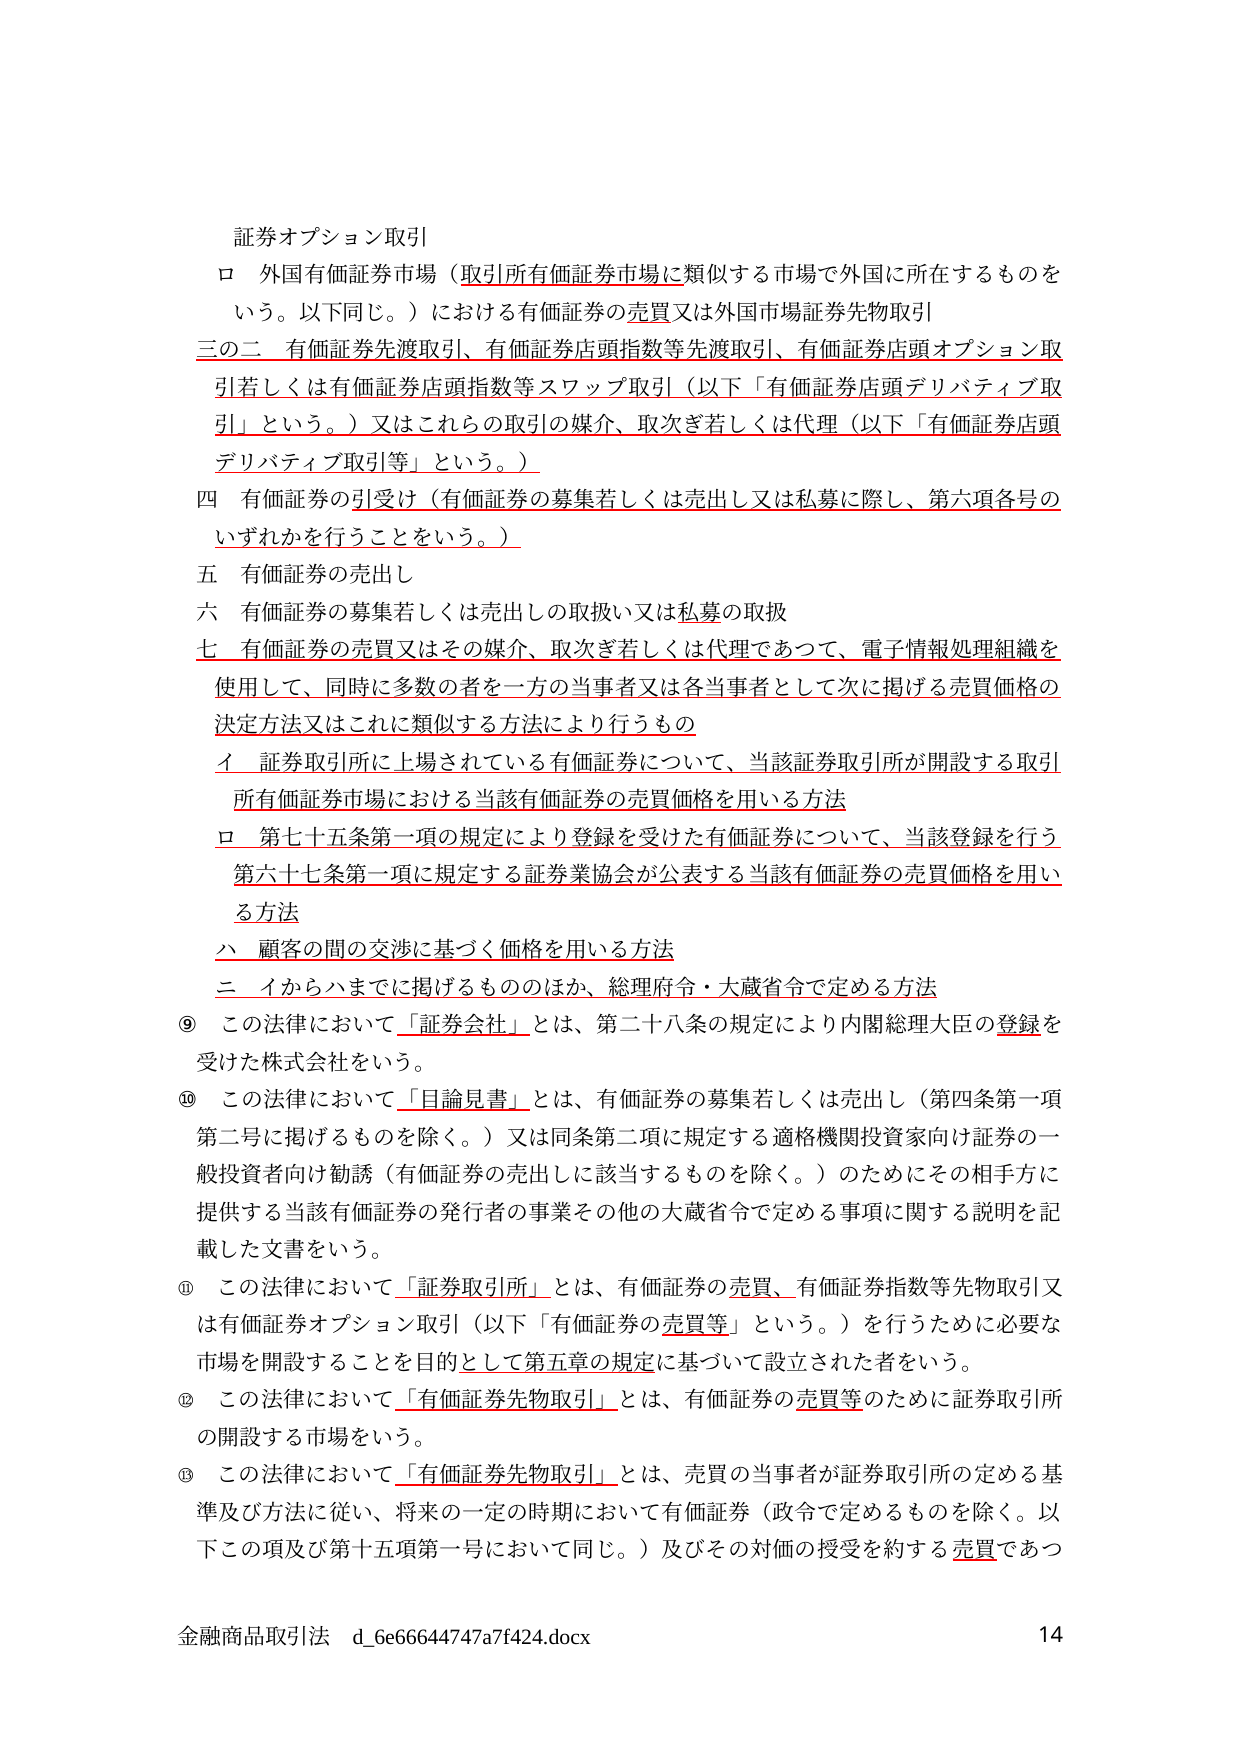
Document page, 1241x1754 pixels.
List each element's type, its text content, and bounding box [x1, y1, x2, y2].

text ニ イからハまでに掲げるもののほか、総理府令・大蔵省令で定める方法 [215, 967, 1063, 1004]
text 三の二 有価証券先渡取引、有価証券店頭指数等先渡取引、有価証券店頭オプション取引若しくは有価証券店頭指数等スワップ取引（以下「有価証券店頭デリバティブ取引」という。）又はこれらの取引の媒介、取次ぎ若しくは代理（以下「有価証券店頭デリバティブ取引等」という。） [196, 329, 1063, 359]
text 五 有価証券の売出し [196, 554, 1063, 592]
text ⑪ この法律において「証券取引所」とは、有価証券の売買、有価証券指数等先物取引又は有価証券オプション取引（以下「有価証券の売買等」という。）を行うために必要な市場を開設することを目的として第五章の規定に基づいて設立された者をいう。 [177, 1267, 1063, 1379]
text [177, 1454, 1063, 1567]
text イ 証券取引所に上場されている有価証券について、当該証券取引所が開設する取引所有価証券市場における当該有価証券の売買価格を用いる方法 [215, 742, 1063, 817]
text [215, 217, 1063, 254]
text ハ 顧客の間の交渉に基づく価格を用いる方法 [215, 929, 1063, 967]
text 四 有価証券の引受け（有価証券の募集若しくは売出し又は私募に際し、第六項各号のいずれかを行うことをいう。） [196, 479, 1063, 554]
text ロ 外国有価証券市場（取引所有価証券市場に類似する市場で外国に所在するものをいう。以下同じ。）における有価証券の売買又は外国市場証券先物取引 [215, 254, 1063, 329]
text 三の二 有価証券先渡取引、有価証券店頭指数等先渡取引、有価証券店頭オプション取引若しくは有価証券店頭指数等スワップ取引（以下「有価証券店頭デリバティブ取引」という。）又はこれらの取引の媒介、取次ぎ若しくは代理（以下「有価証券店頭デリバティブ取引等」という。） [196, 361, 1063, 479]
text ロ 第七十五条第一項の規定により登録を受けた有価証券について、当該登録を行う第六十七条第一項に規定する証券業協会が公表する当該有価証券の売買価格を用いる方法 [215, 817, 1063, 929]
text 七 有価証券の売買又はその媒介、取次ぎ若しくは代理であつて、電子情報処理組織を使用して、同時に多数の者を一方の当事者又は各当事者として次に掲げる売買価格の決定方法又はこれに類似する方法により行うもの [196, 629, 1063, 742]
text ⑨ この法律において「証券会社」とは、第二十八条の規定により内閣総理大臣の登録を受けた株式会社をいう。 [177, 1004, 1063, 1079]
text 六 有価証券の募集若しくは売出しの取扱い又は私募の取扱 [196, 592, 1063, 629]
text ⑩ この法律において「目論見書」とは、有価証券の募集若しくは売出し（第四条第一項第二号に掲げるものを除く。）又は同条第二項に規定する適格機関投資家向け証券の一般投資者向け勧誘（有価証券の売出しに該当するものを除く。）のためにその相手方に提供する当該有価証券の発行者の事業その他の大蔵省令で定める事項に関する説明を記載した文書をいう。 [177, 1079, 1063, 1267]
text ⑫ この法律において「有価証券先物取引」とは、有価証券の売買等のために証券取引所の開設する市場をいう。 [177, 1379, 1063, 1454]
